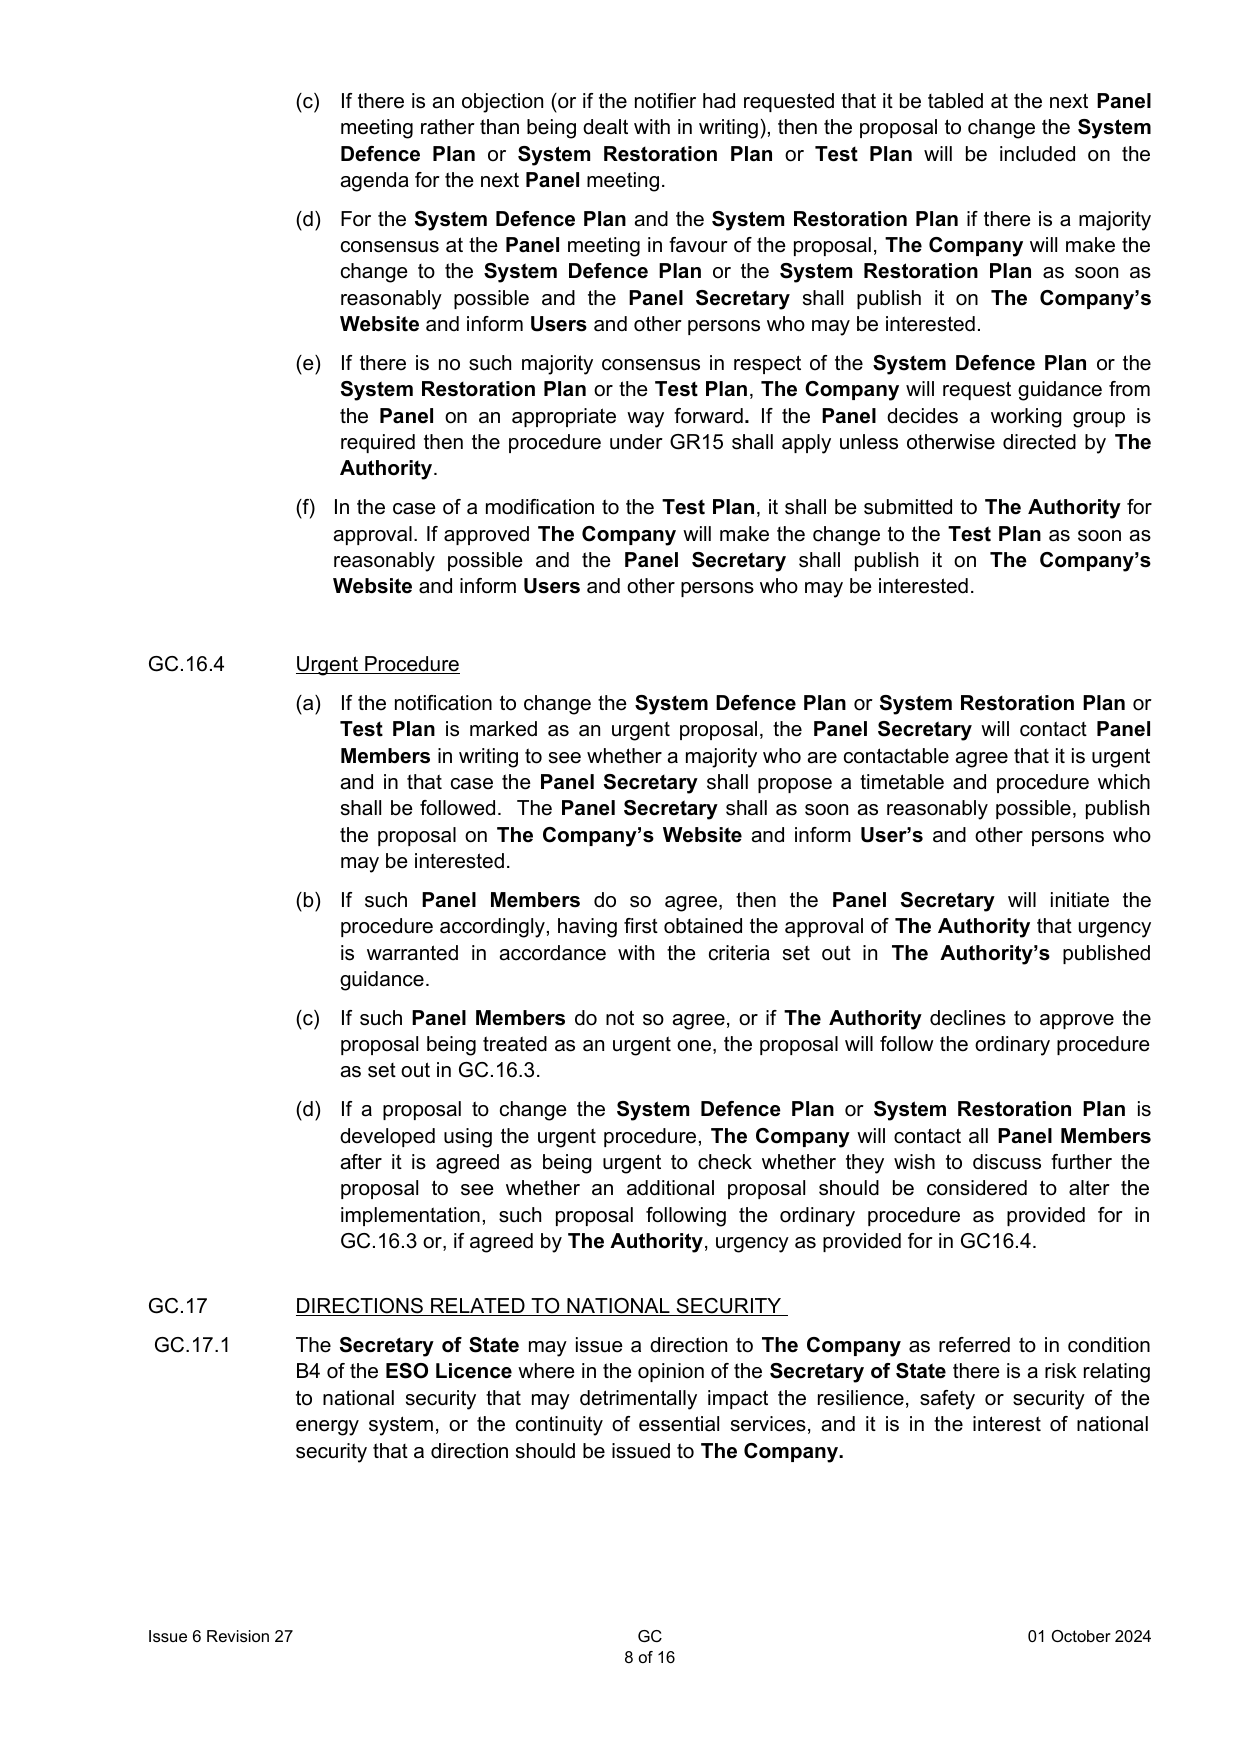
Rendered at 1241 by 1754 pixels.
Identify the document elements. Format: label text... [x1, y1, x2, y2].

list In the case of a modification to the Test Plan, it shall be submitted to The Authority for approval. If approved The Company will make the change to the Test Plan as soon as reasonably possible and the Panel Secretary shall publish it on The Company’s Website and inform Users and other persons who may be interested. [295, 495, 1152, 598]
text (c) If such Panel Members do not so agree, or if The Authority declines to approve the proposal being treated as an urgent one, the proposal will follow the ordinary procedure as set out in GC.16.3. [295, 1006, 1152, 1082]
text GC.16.4 Urgent Procedure [148, 652, 1152, 676]
text GC.17 DIRECTIONS RELATED TO NATIONAL SECURITY [148, 1294, 1152, 1318]
text (c) If there is an objection (or if the notifier had requested that it be tabled at the next Panel meeting rather than being dealt with in writing), then the proposal to change the System Defence Plan or System Restoration Plan or Test Plan will be included on the agenda for the next Panel meeting. [295, 89, 1152, 192]
text (d) If a proposal to change the System Defence Plan or System Restoration Plan is developed using the urgent procedure, The Company will contact all Panel Members after it is agreed as being urgent to check whether they wish to discuss further the proposal to see whether an additional proposal should be considered to alter the implementation, such proposal following the ordinary procedure as provided for in GC.16.3 or, if agreed by The Authority, urgency as provided for in GC16.4. [295, 1097, 1152, 1253]
text (b) If such Panel Members do so agree, then the Panel Secretary will initiate the procedure accordingly, having first obtained the approval of The Authority that urgency is warranted in accordance with the criteria set out in The Authority’s published guidance. [295, 888, 1152, 991]
text GC.17.1 The Secretary of State may issue a direction to The Company as referred to in condition B4 of the ESO Licence where in the opinion of the Secretary of State there is a risk relating to national security that may detrimentally impact the resilience, safety or security of the energy system, or the continuity of essential services, and it is in the interest of national security that a direction should be issued to The Company. [148, 1333, 1152, 1462]
text (e) If there is no such majority consensus in respect of the System Defence Plan or the System Restoration Plan or the Test Plan, The Company will request guidance from the Panel on an appropriate way forward. If the Panel decides a working group is required then the procedure under GR15 shall apply unless otherwise directed by The Authority. [295, 351, 1152, 480]
text (a) If the notification to change the System Defence Plan or System Restoration Plan or Test Plan is marked as an urgent proposal, the Panel Secretary will contact Panel Members in writing to see whether a majority who are contactable agree that it is urgent and in that case the Panel Secretary shall propose a timetable and procedure which shall be followed. The Panel Secretary shall as soon as reasonably possible, publish the proposal on The Company’s Website and inform User’s and other persons who may be interested. [295, 691, 1152, 873]
text (d) For the System Defence Plan and the System Restoration Plan if there is a majority consensus at the Panel meeting in favour of the proposal, The Company will make the change to the System Defence Plan or the System Restoration Plan as soon as reasonably possible and the Panel Secretary shall publish it on The Company’s Website and inform Users and other persons who may be interested. [295, 207, 1152, 336]
